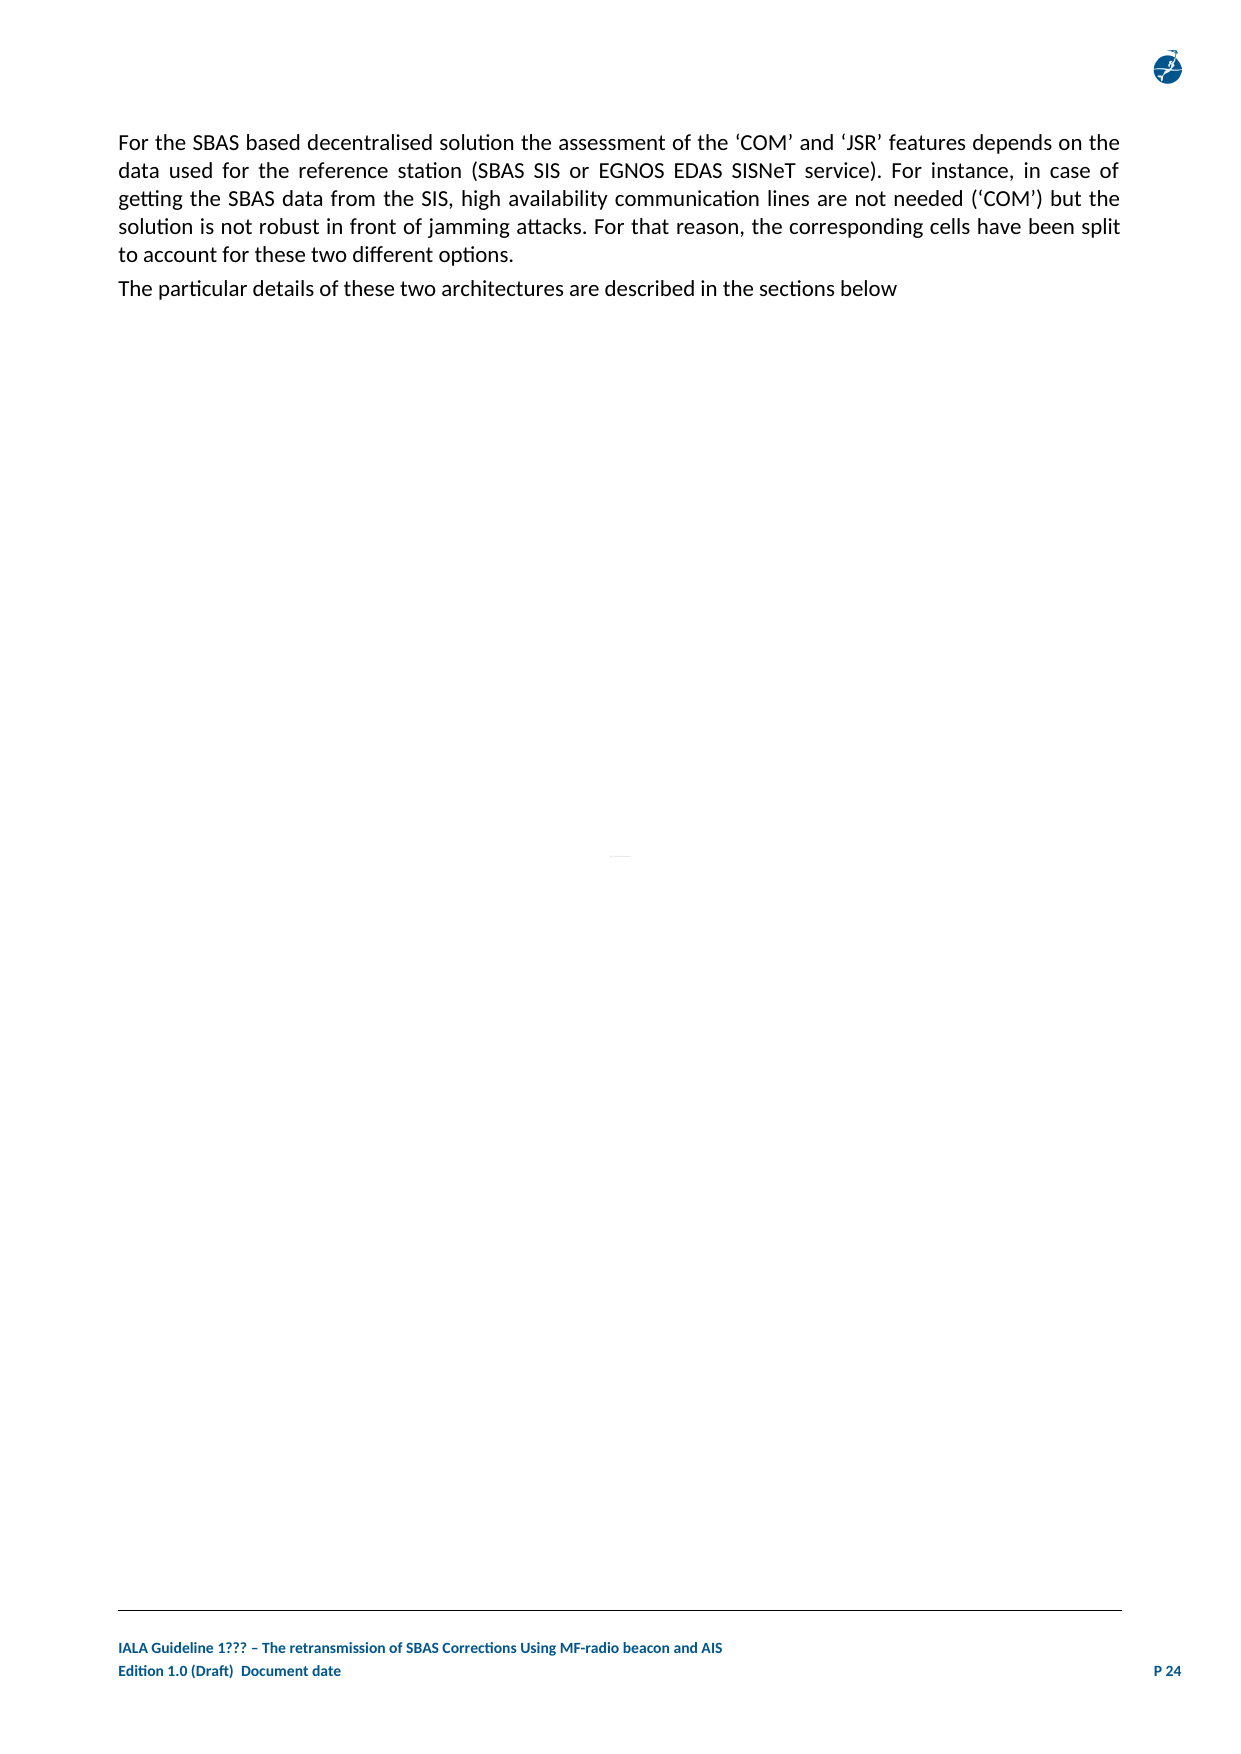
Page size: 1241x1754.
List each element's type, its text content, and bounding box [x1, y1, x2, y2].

text The particular details of these two architectures are described in the sections below [118, 274, 1122, 302]
picture [1122, 0, 1241, 119]
text For the SBAS based decentralised solution the assessment of the ‘COM’ and ‘JSR’ features depends on the data used for the reference station (SBAS SIS or EGNOS EDAS SISNeT service). For instance, in case of getting the SBAS data from the SIS, high availability communication lines are not needed (‘COM’) but the solution is not robust in front of jamming attacks. For that reason, the corresponding cells have been split to account for these two different options. [118, 128, 1122, 268]
